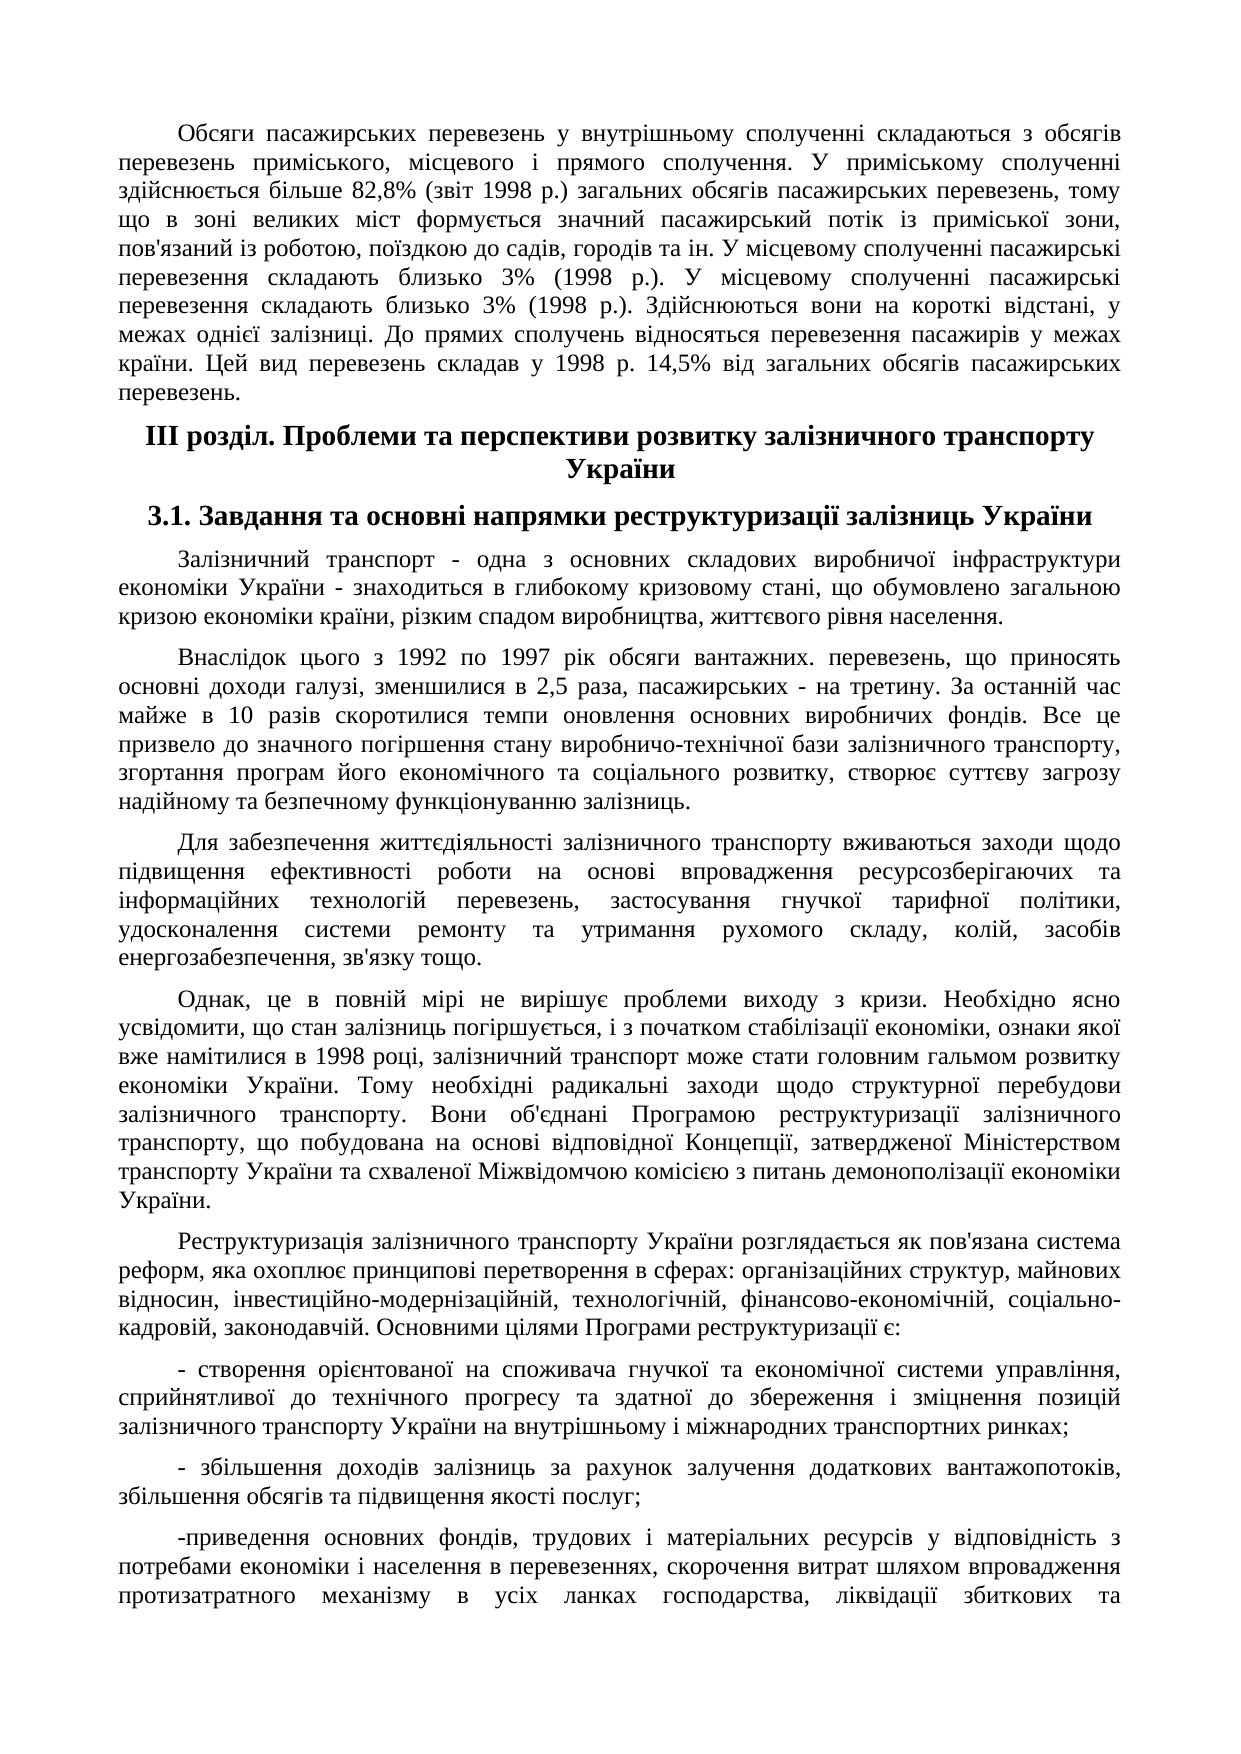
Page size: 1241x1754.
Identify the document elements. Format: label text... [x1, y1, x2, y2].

text Внаслідок цього з 1992 по 1997 рік обсяги вантажних. перевезень, що приносять основні доходи галузі, зменшилися в 2,5 раза, пасажирських - на третину. За останній час майже в 10 разів скоротилися темпи оновлення основних виробничих фондів. Все це призвело до значного погіршення стану виробничо-технічної бази залізничного транспорту, згортання програм його економічного та соціального розвитку, створює суттєву загрозу надійному та безпечному функціонуванню залізниць. [118, 642, 1122, 815]
text 3.1. Завдання та основні напрямки реструктуризації залізниць України [118, 498, 1122, 531]
text Реструктуризація залізничного транспорту України розглядається як пов'язана система реформ, яка охоплює принципові перетворення в сферах: організаційних структур, майнових відносин, інвестиційно-модернізаційній, технологічній, фінансово-економічній, соціально-кадровій, законодавчій. Основними цілями Програми реструктуризації є: [118, 1226, 1122, 1341]
text Однак, це в повній мірі не вирішує проблеми виходу з кризи. Необхідно ясно усвідомити, що стан залізниць погіршується, і з початком стабілізації економіки, ознаки якої вже намітилися в 1998 році, залізничний транспорт може стати головним гальмом розвитку економіки України. Тому необхідні радикальні заходи щодо структурної перебудови залізничного транспорту. Вони об'єднані Програмою реструктуризації залізничного транспорту, що побудована на основі відповідної Концепції, затвердженої Міністерством транспорту України та схваленої Міжвідомчою комісією з питань демонополізації економіки України. [118, 984, 1122, 1214]
text Для забезпечення життєдіяльності залізничного транспорту вживаються заходи щодо підвищення ефективності роботи на основі впровадження ресурсозберігаючих та інформаційних технологій перевезень, застосування гнучкої тарифної політики, удосконалення системи ремонту та утримання рухомого складу, колій, засобів енергозабезпечення, зв'язку тощо. [118, 827, 1122, 971]
text III розділ. Проблеми та перспективи розвитку залізничного транспорту України [118, 418, 1122, 485]
text - створення орієнтованої на споживача гнучкої та економічної системи управління, сприйнятливої до технічного прогресу та здатної до збереження і зміцнення позицій залізничного транспорту України на внутрішньому і міжнародних транспортних ринках; [118, 1354, 1122, 1440]
text - збільшення доходів залізниць за рахунок залучення додаткових вантажопотоків, збільшення обсягів та підвищення якості послуг; [118, 1452, 1122, 1510]
text Обсяги пасажирських перевезень у внутрішньому сполученні складаються з обсягів перевезень приміського, місцевого і прямого сполучення. У приміському сполученні здійснюється більше 82,8% (звіт 1998 р.) загальних обсягів пасажирських перевезень, тому що в зоні великих міст формується значний пасажирський потік із приміської зони, пов'язаний із роботою, поїздкою до садів, городів та ін. У місцевому сполученні пасажирські перевезення складають близько 3% (1998 р.). У місцевому сполученні пасажирські перевезення складають близько 3% (1998 р.). Здійснюються вони на короткі відстані, у межах однієї залізниці. До прямих сполучень відносяться перевезення пасажирів у межах країни. Цей вид перевезень складав у 1998 р. 14,5% від загальних обсягів пасажирських перевезень. [118, 118, 1122, 406]
text Залізничний транспорт - одна з основних складових виробничої інфраструктури економіки України - знаходиться в глибокому кризовому стані, що обумовлено загальною кризою економіки країни, різким спадом виробництва, життєвого рівня населення. [118, 544, 1122, 630]
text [118, 1522, 1122, 1609]
